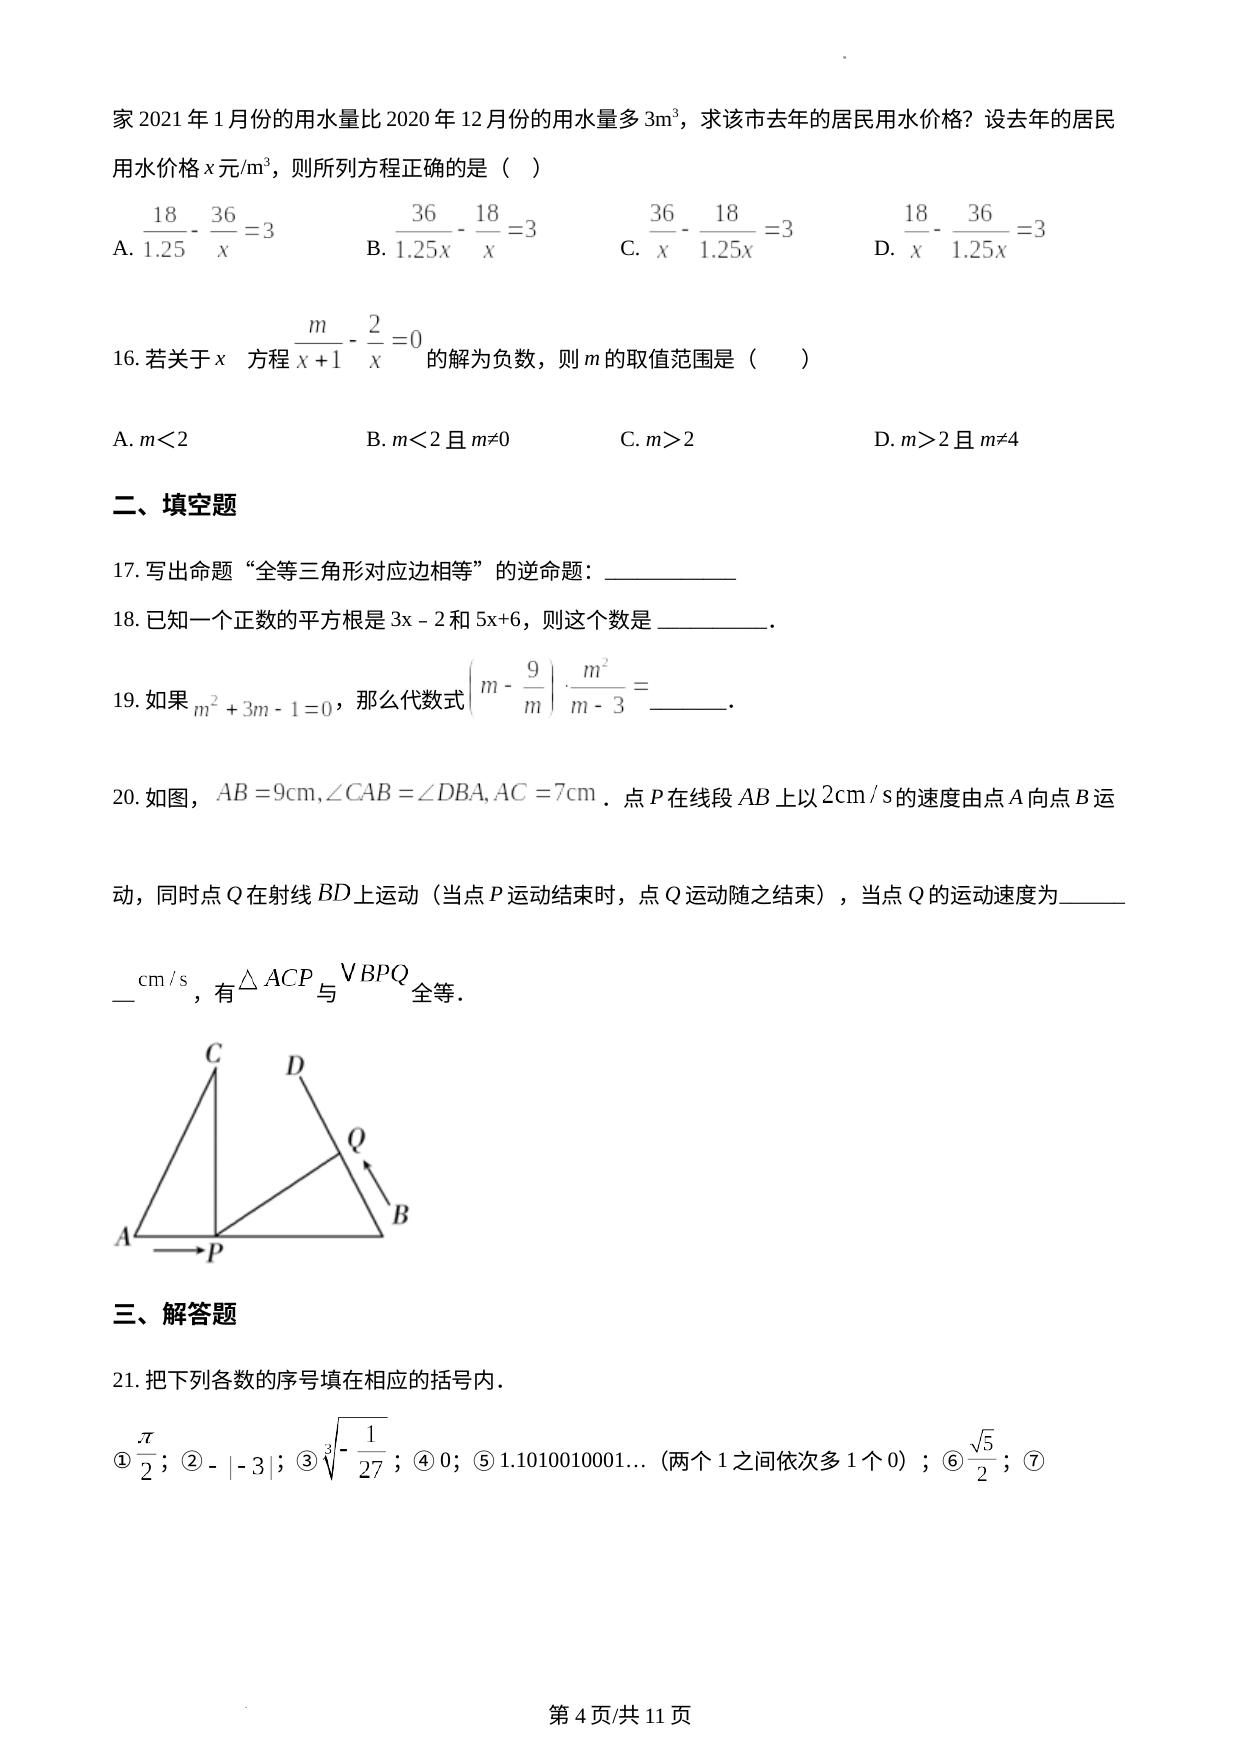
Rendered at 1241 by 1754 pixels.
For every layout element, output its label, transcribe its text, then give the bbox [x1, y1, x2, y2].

text 20. 如图，．点P在线段上以的速度由点A向点B运动，同时点Q在射线上运动（当点P运动结束时，点Q运动随之结束），当点Q的运动速度为________，有与全等． [112, 764, 1128, 1024]
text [112, 102, 1128, 183]
picture [112, 1039, 411, 1265]
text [112, 1411, 1128, 1509]
text 二、填空题 [112, 471, 1128, 536]
text A. B. C. D. [112, 199, 1128, 296]
text A. m＜2 B. m＜2且m≠0 C. m＞2 D. m＞2且m≠4 [112, 422, 1128, 455]
text 16. 若关于x方程的解为负数，则m的取值范围是（ ） [112, 309, 1128, 407]
text 21. 把下列各数的序号填在相应的括号内． [112, 1363, 1128, 1395]
text 三、解答题 [112, 1280, 1128, 1345]
text 17. 写出命题“全等三角形对应边相等”的逆命题：____________ [112, 554, 1128, 586]
text 19. 如果，那么代数式_______． [112, 651, 1128, 748]
text 18. 已知一个正数的平方根是3x﹣2和5x+6，则这个数是 __________． [112, 602, 1128, 635]
